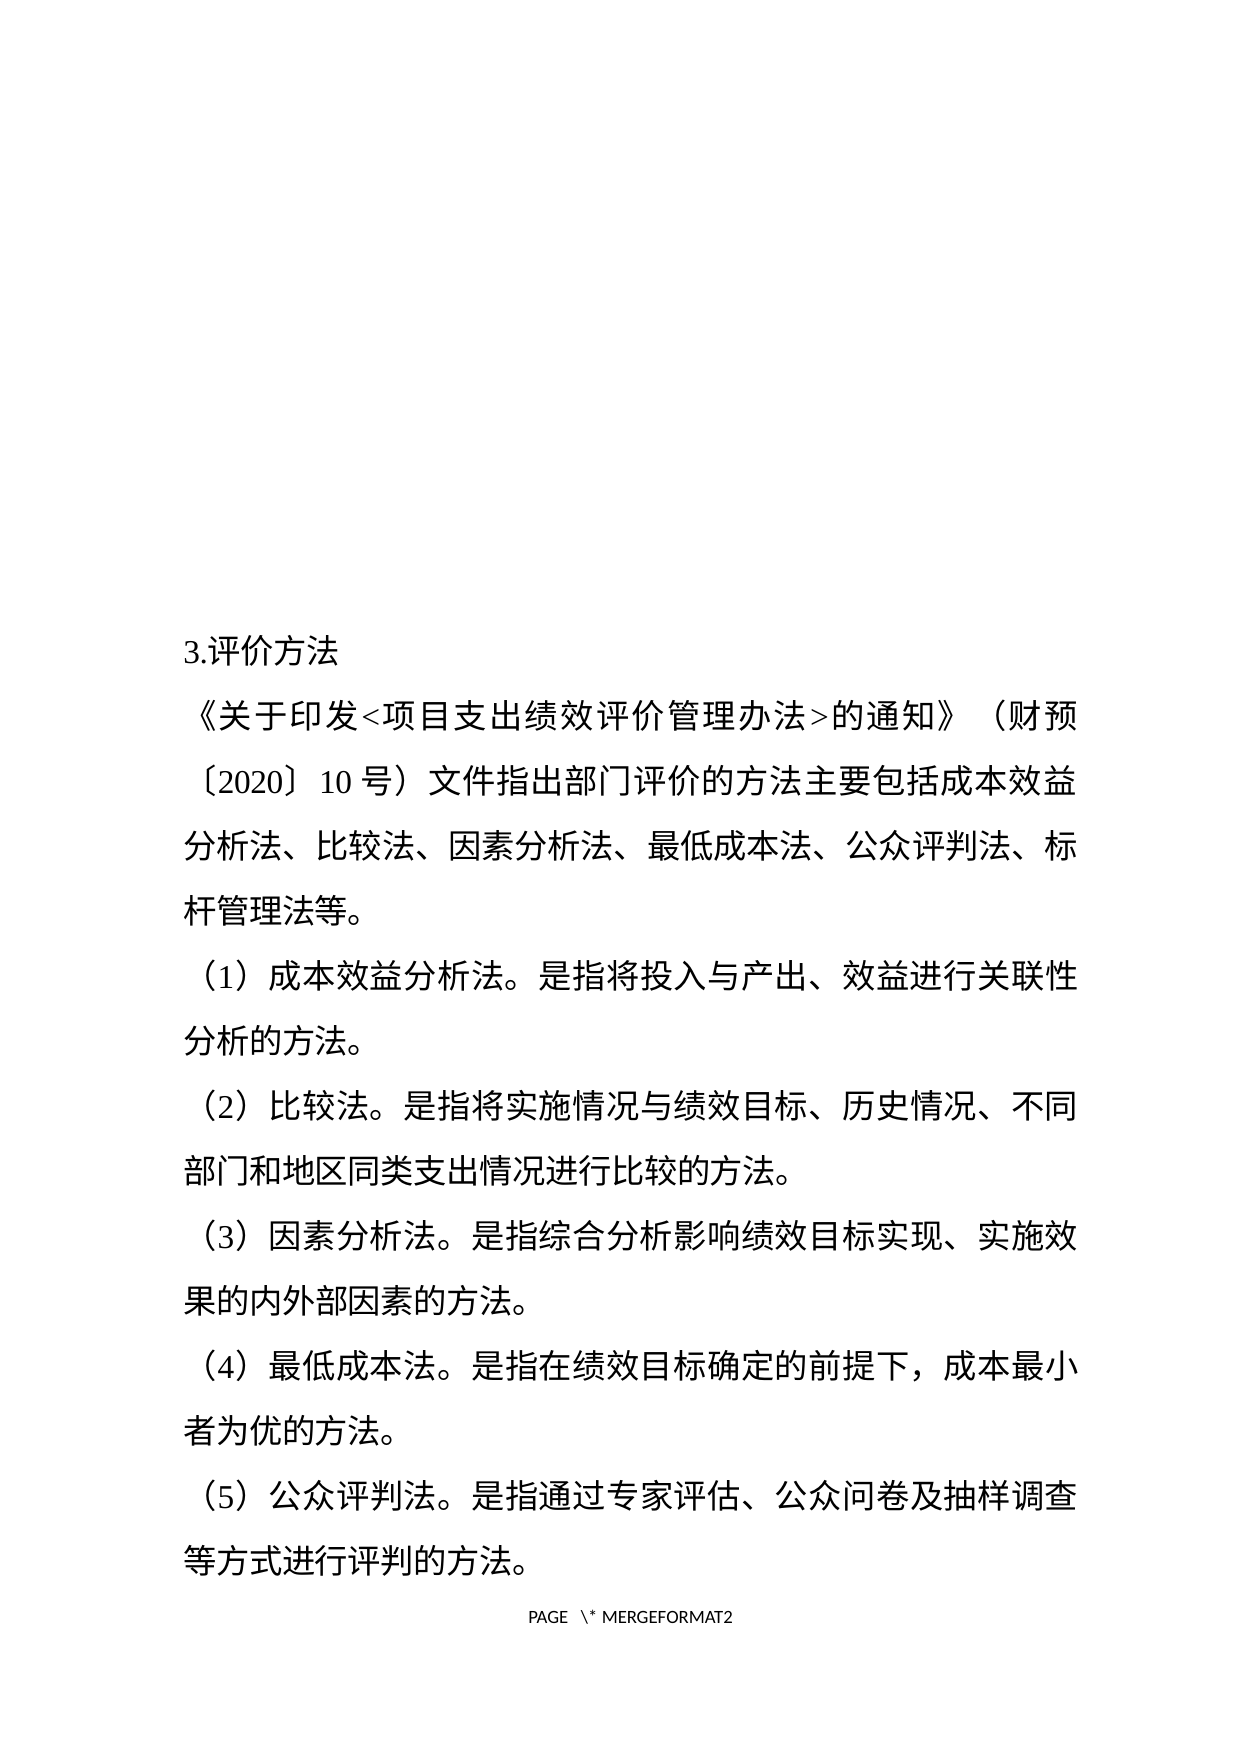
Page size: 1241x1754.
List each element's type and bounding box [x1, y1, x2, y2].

text [183, 552, 1078, 1592]
